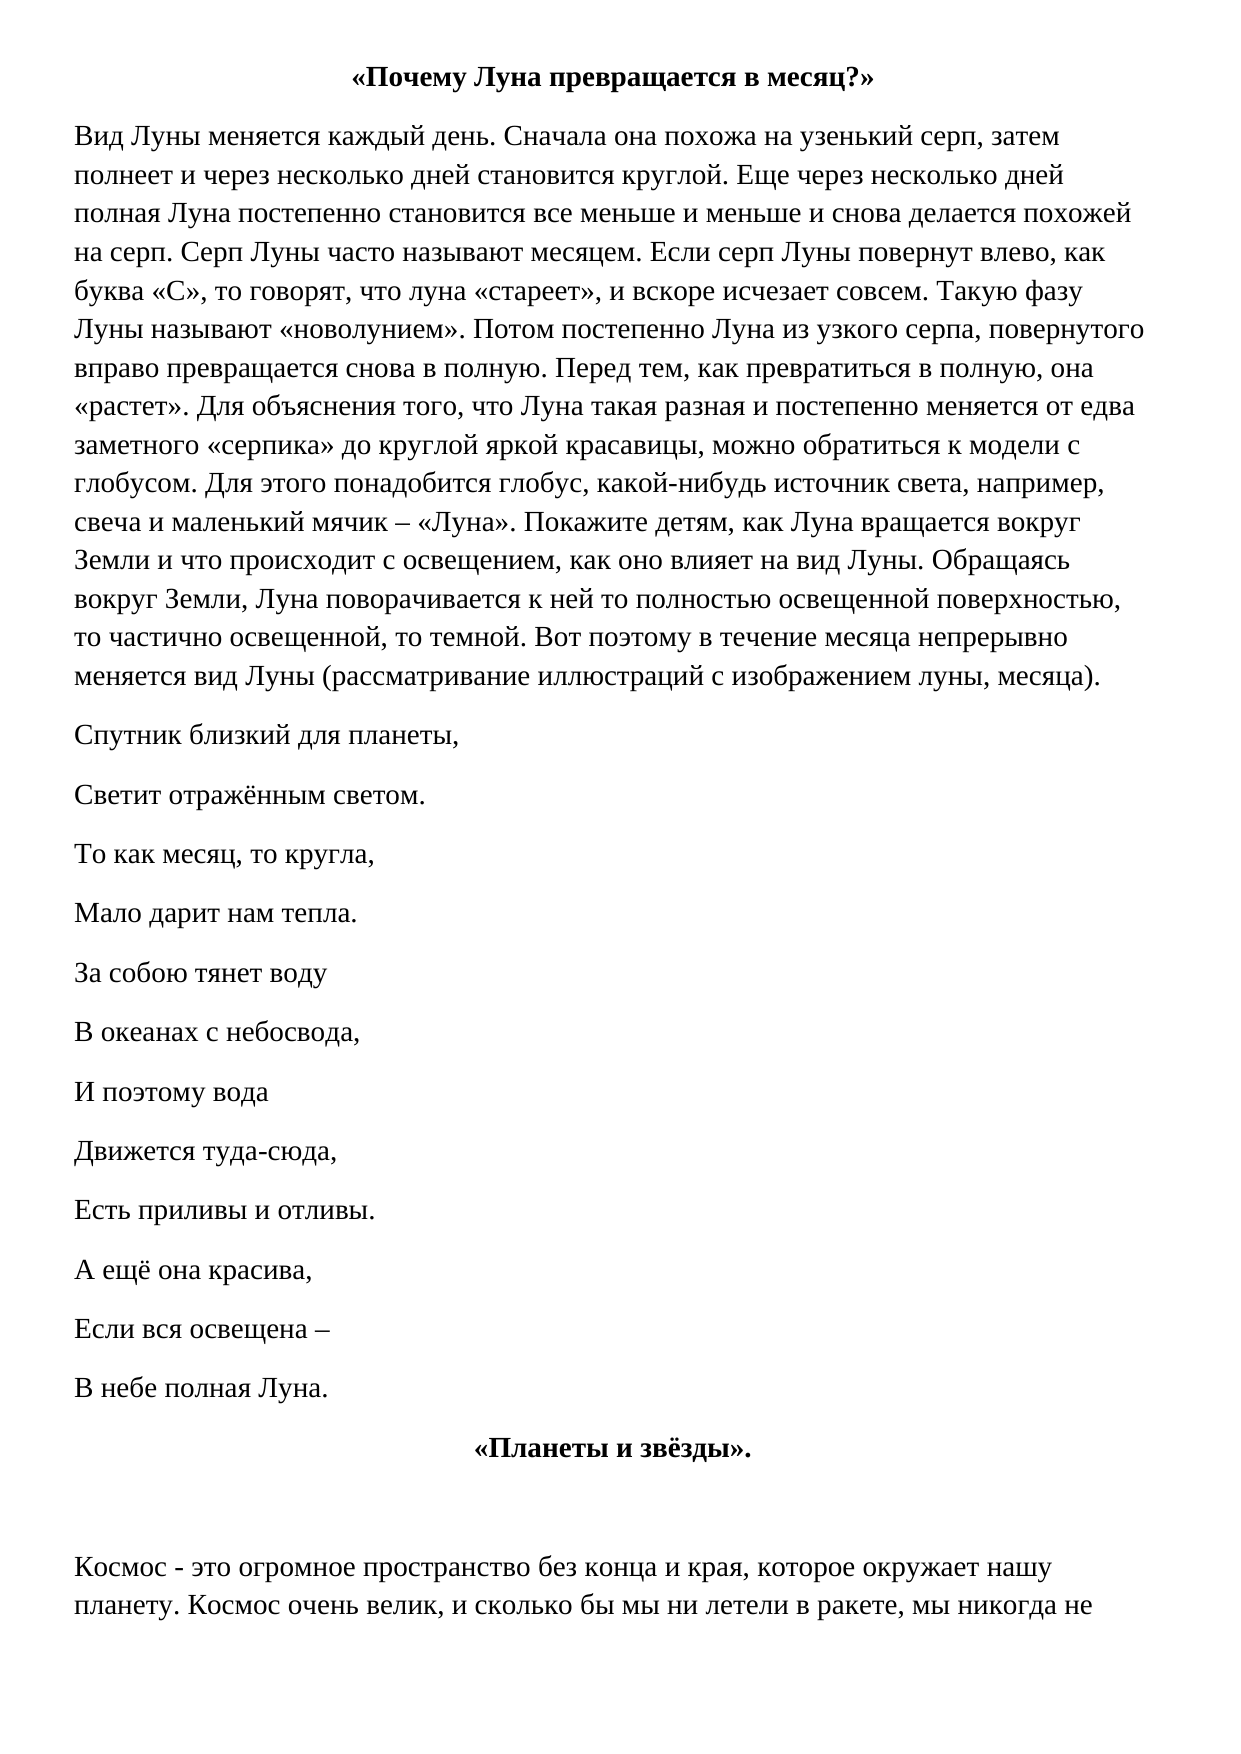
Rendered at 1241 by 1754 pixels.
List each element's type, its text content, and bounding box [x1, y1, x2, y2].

text Спутник близкий для планеты, [74, 717, 1152, 751]
text И поэтому вода [74, 1074, 1152, 1107]
text Мало дарит нам тепла. [74, 896, 1152, 929]
text То как месяц, то кругла, [74, 836, 1152, 870]
text А ещё она красива, [74, 1252, 1152, 1285]
text Вид Луны меняется каждый день. Сначала она похожа на узенький серп, затем полнеет и через несколько дней становится круглой. Еще через несколько дней полная Луна постепенно становится все меньше и меньше и снова делается похожей на серп. Серп Луны часто называют месяцем. Если серп Луны повернут влево, как буква «С», то говорят, что луна «стареет», и вскоре исчезает совсем. Такую фазу Луны называют «новолунием». Потом постепенно Луна из узкого серпа, повернутого вправо превращается снова в полную. Перед тем, как превратиться в полную, она «растет». Для объяснения того, что Луна такая разная и постепенно меняется от едва заметного «серпика» до круглой яркой красавицы, можно обратиться к модели с глобусом. Для этого понадобится глобус, какой-нибудь источник света, например, свеча и маленький мячик – «Луна». Покажите детям, как Луна вращается вокруг Земли и что происходит с освещением, как оно влияет на вид Луны. Обращаясь вокруг Земли, Луна поворачивается к ней то полностью освещенной поверхностью, то частично освещенной, то темной. Вот поэтому в течение месяца непрерывно меняется вид Луны (рассматривание иллюстраций с изображением луны, месяца). [74, 118, 1152, 692]
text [74, 1549, 1152, 1621]
text Светит отражённым светом. [74, 777, 1152, 810]
text В океанах с небосвода, [74, 1014, 1152, 1048]
text В небе полная Луна. [74, 1371, 1152, 1404]
text «Планеты и звёзды». [74, 1430, 1152, 1463]
text «Почему Луна превращается в месяц?» [74, 59, 1152, 93]
text Движется туда-сюда, [74, 1133, 1152, 1167]
text За собою тянет воду [74, 955, 1152, 988]
text Если вся освещена – [74, 1311, 1152, 1345]
text Есть приливы и отливы. [74, 1192, 1152, 1226]
